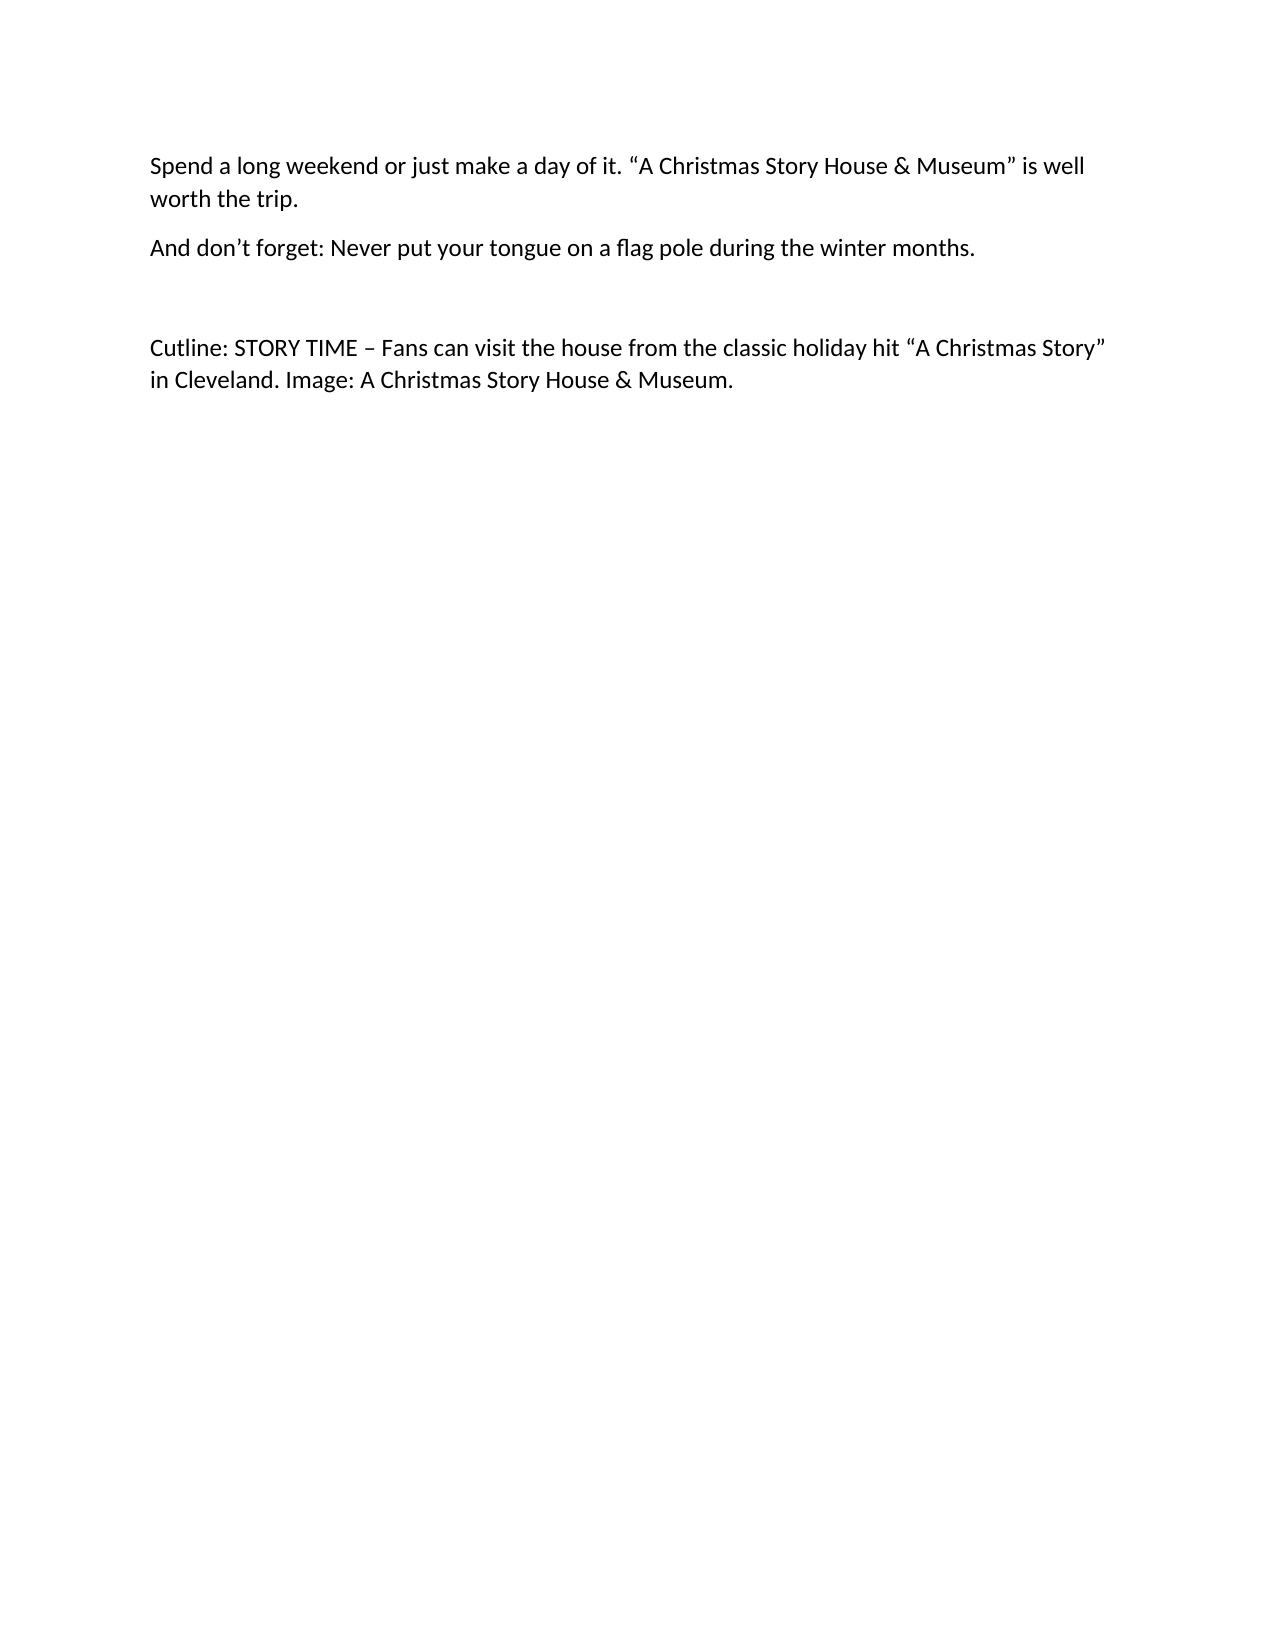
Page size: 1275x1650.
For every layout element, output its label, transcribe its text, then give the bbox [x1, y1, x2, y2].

text Spend a long weekend or just make a day of it. “A Christmas Story House & Museum” is well worth the trip. [150, 150, 1125, 213]
text And don’t forget: Never put your tongue on a flag pole during the winter months. [150, 232, 1125, 263]
text Cutline: STORY TIME – Fans can visit the house from the classic holiday hit “A Christmas Story” in Cleveland. Image: A Christmas Story House & Museum. [150, 332, 1125, 395]
